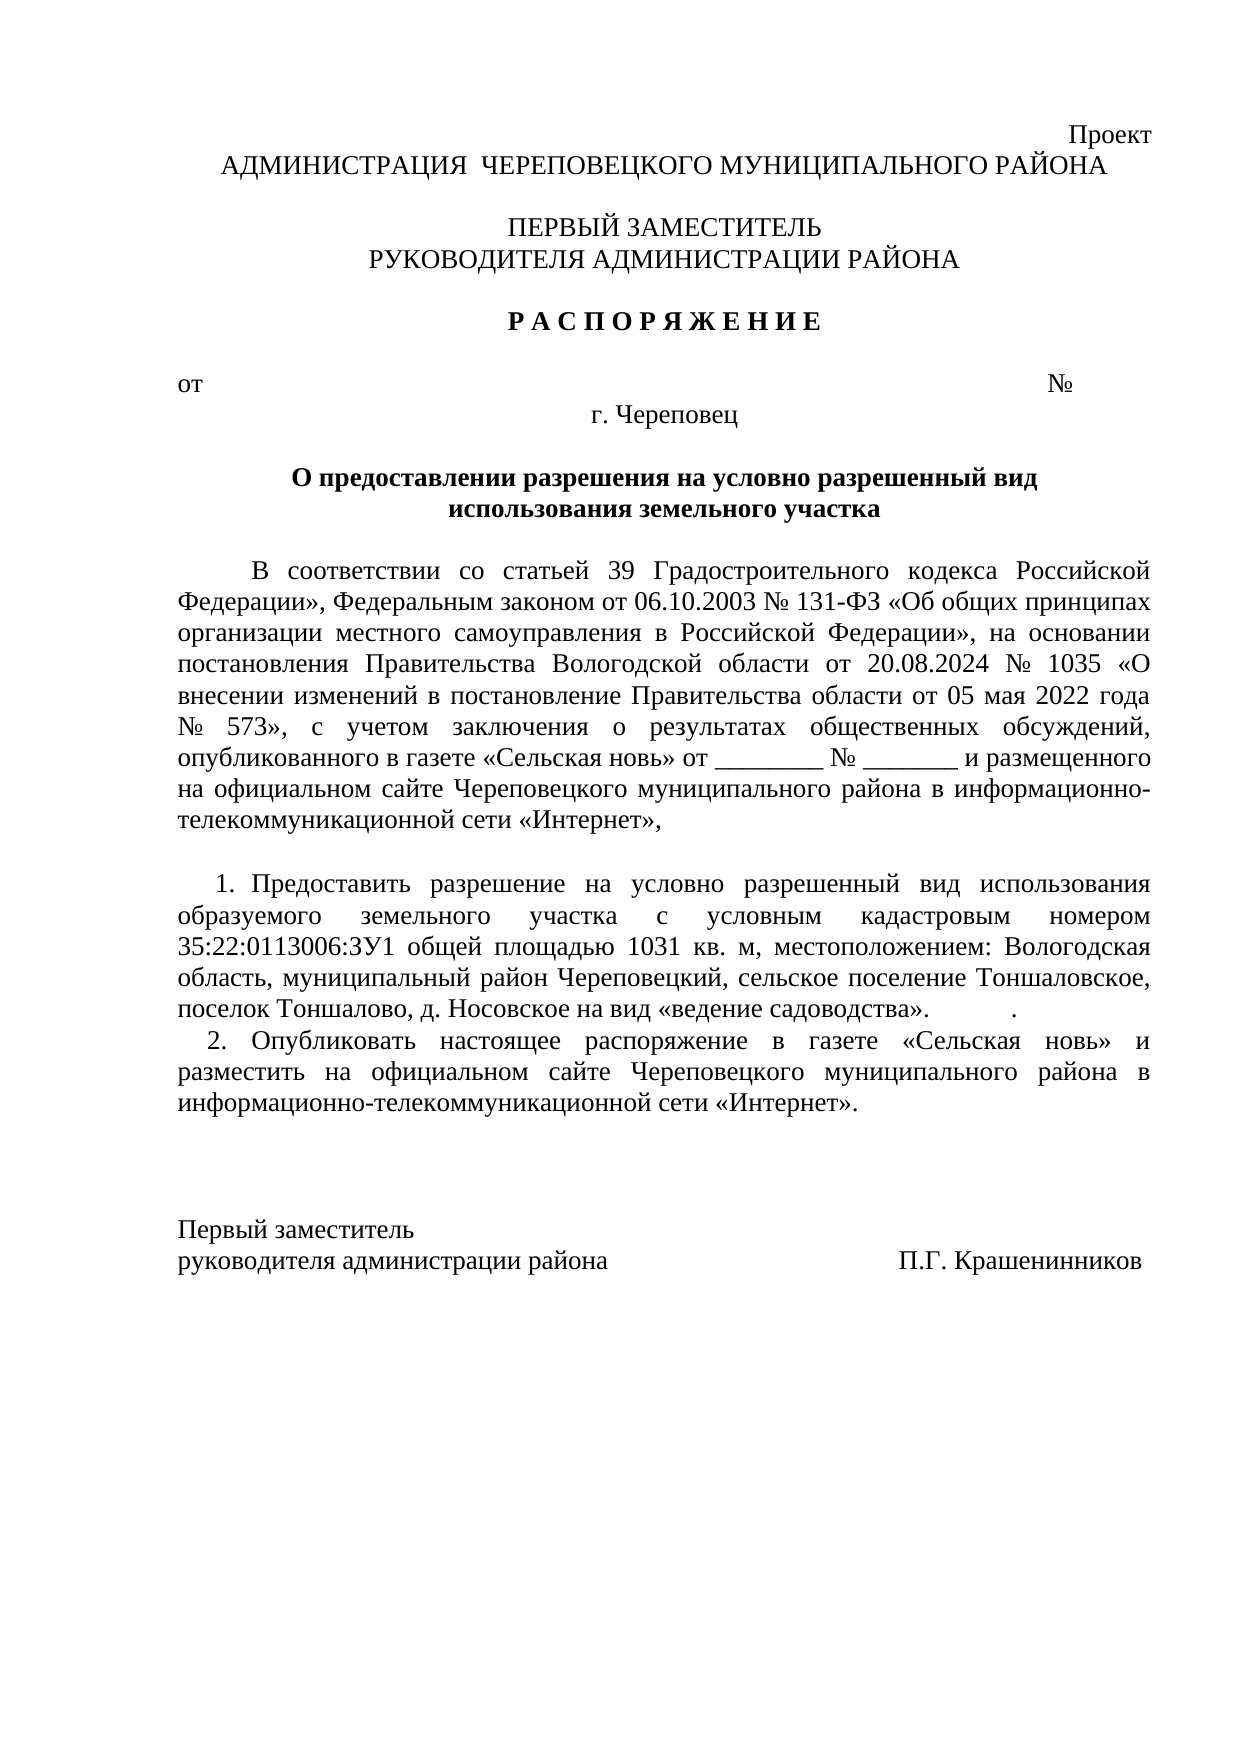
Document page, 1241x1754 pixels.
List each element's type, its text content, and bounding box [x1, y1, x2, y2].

text использования земельного участка [177, 492, 1152, 523]
text В соответствии со статьей 39 Градостроительного кодекса Российской Федерации», Федеральным законом от 06.10.2003 № 131-ФЗ «Об общих принципах организации местного самоуправления в Российской Федерации», на основании постановления Правительства Вологодской области от 20.08.2024 № 1035 «О внесении изменений в постановление Правительства области от 05 мая 2022 года № 573», с учетом заключения о результатах общественных обсуждений, опубликованного в газете «Сельская новь» от ________ № _______ и размещенного на официальном сайте Череповецкого муниципального района в информационно-телекоммуникационной сети «Интернет», [177, 554, 1152, 834]
text О предоставлении разрешения на условно разрешенный вид [177, 461, 1152, 492]
text АДМИНИСТРАЦИЯ ЧЕРЕПОВЕЦКОГО МУНИЦИПАЛЬНОГО РАЙОНА [177, 149, 1152, 180]
text РУКОВОДИТЕЛЯ АДМИНИСТРАЦИИ РАЙОНА [177, 243, 1152, 274]
list Опубликовать настоящее распоряжение в газете «Сельская новь» и разместить на официальном сайте Череповецкого муниципального района в информационно-телекоммуникационной сети «Интернет». [177, 1024, 1152, 1117]
table_header № [664, 367, 1163, 398]
text Проект [177, 118, 1152, 149]
text Первый заместитель [177, 1213, 1152, 1244]
text руководителя администрации района П.Г. Крашенинников [177, 1244, 1152, 1275]
text Р А С П О Р Я Ж Е Н И Е [177, 305, 1152, 336]
text ПЕРВЫЙ ЗАМЕСТИТЕЛЬ [177, 212, 1152, 243]
text г. Череповец [177, 398, 1152, 429]
list Предоставить разрешение на условно разрешенный вид использования образуемого земельного участка с условным кадастровым номером 35:22:0113006:ЗУ1 общей площадью 1031 кв. м, местоположением: Вологодская область, муниципальный район Череповецкий, сельское поселение Тоншаловское, поселок Тоншалово, д. Носовское на вид «ведение садоводства». . [177, 866, 1152, 1024]
table_header от [166, 367, 664, 398]
